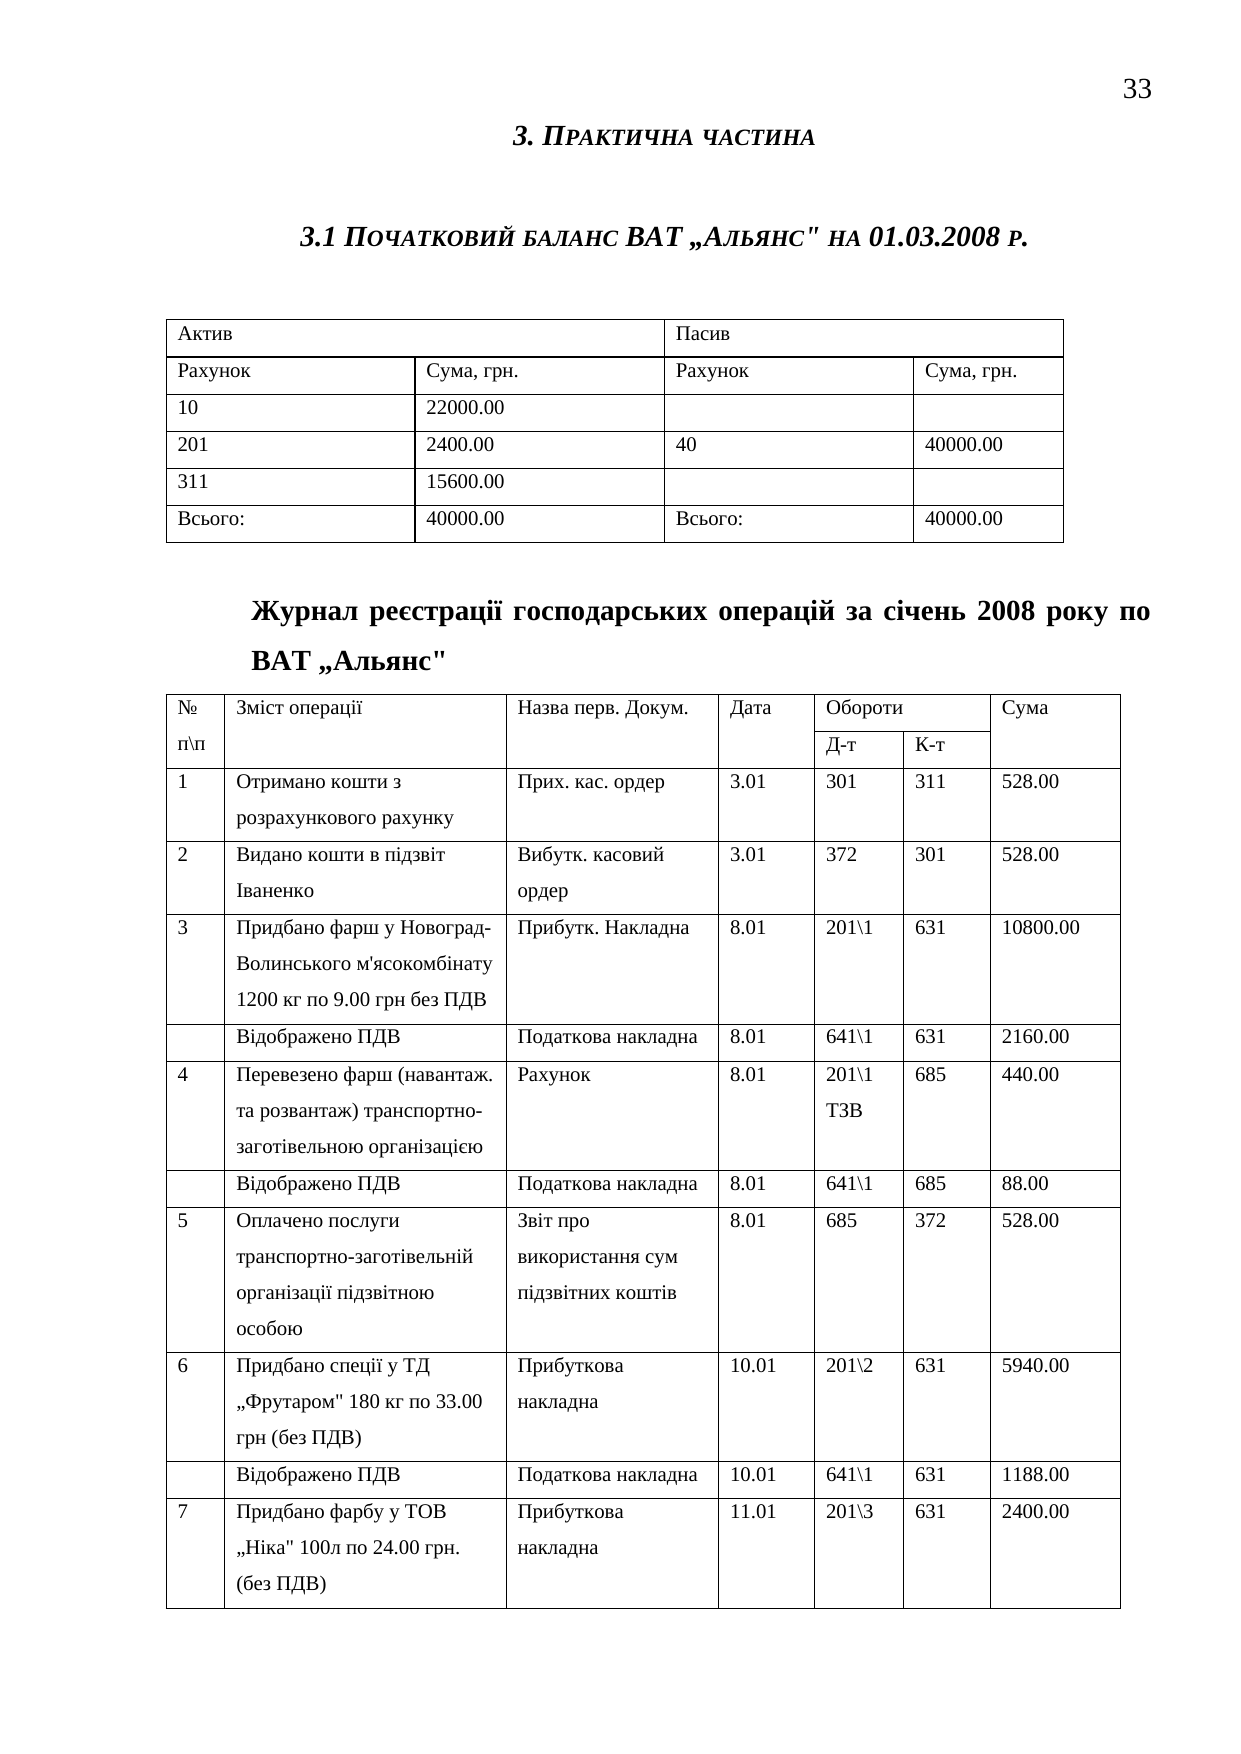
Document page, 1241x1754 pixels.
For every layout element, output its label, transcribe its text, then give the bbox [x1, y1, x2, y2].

table_cell Прибуткова накладна [507, 1353, 718, 1461]
table_cell Відображено ПДВ [225, 1462, 506, 1498]
table_header № п\п [167, 695, 224, 768]
table_cell [665, 469, 913, 505]
table_cell 88.00 [991, 1171, 1120, 1207]
table_cell 5940.00 [991, 1353, 1120, 1461]
table_header Зміст операції [225, 695, 506, 768]
table_cell Д-т [815, 732, 903, 768]
table_cell Прих. кас. ордер [507, 769, 718, 841]
table_cell Придбано спеції у ТД „Фрутаром" 180 кг по 33.00 грн (без ПДВ) [225, 1353, 506, 1461]
table_cell [167, 1462, 224, 1498]
table_cell Прибутк. Накладна [507, 915, 718, 1023]
table_cell 201\1 ТЗВ [815, 1062, 903, 1170]
table_cell 10 [167, 395, 414, 431]
table_cell [665, 395, 913, 431]
table_cell Всього: [665, 506, 913, 542]
table_cell 685 [904, 1171, 990, 1207]
table_cell Придбано фарбу у ТОВ „Ніка" 100л по 24.00 грн. (без ПДВ) [225, 1499, 506, 1607]
table_cell 301 [904, 842, 990, 914]
table_cell Перевезено фарш (навантаж. та розвантаж) транспортно-заготівельною організацією [225, 1062, 506, 1170]
table_cell Податкова накладна [507, 1462, 718, 1498]
table_cell Звіт про використання сум підзвітних коштів [507, 1208, 718, 1352]
table_cell 10800.00 [991, 915, 1120, 1023]
table_cell 4 [167, 1062, 224, 1170]
table_cell 631 [904, 1462, 990, 1498]
table_cell Прибуткова накладна [507, 1499, 718, 1607]
table_cell 40 [665, 432, 913, 468]
table_cell 372 [815, 842, 903, 914]
table_cell 11.01 [719, 1499, 814, 1607]
table_cell 440.00 [991, 1062, 1120, 1170]
table_cell 40000.00 [416, 506, 664, 542]
table_cell 311 [904, 769, 990, 841]
table_cell 641\1 [815, 1025, 903, 1061]
table_cell 372 [904, 1208, 990, 1352]
table_cell 631 [904, 1353, 990, 1461]
table_cell Рахунок [665, 358, 913, 393]
table_cell 1 [167, 769, 224, 841]
table_cell 8.01 [719, 1062, 814, 1170]
table_cell Рахунок [167, 358, 414, 393]
table_cell Відображено ПДВ [225, 1171, 506, 1207]
table_cell 7 [167, 1499, 224, 1607]
table_cell Податкова накладна [507, 1025, 718, 1061]
table_cell 8.01 [719, 1171, 814, 1207]
table_cell 10.01 [719, 1353, 814, 1461]
table_cell 685 [815, 1208, 903, 1352]
table_cell 631 [904, 915, 990, 1023]
table_cell 3 [167, 915, 224, 1023]
table_cell Вибутк. касовий ордер [507, 842, 718, 914]
table_cell 311 [167, 469, 414, 505]
table_cell 528.00 [991, 1208, 1120, 1352]
table_cell Придбано фарш у Новоград-Волинського м'ясокомбінату 1200 кг по 9.00 грн без ПДВ [225, 915, 506, 1023]
table_header Сума [991, 695, 1120, 768]
table_header Дата [719, 695, 814, 768]
table_cell 641\1 [815, 1171, 903, 1207]
table_cell 3.01 [719, 842, 814, 914]
table_cell 631 [904, 1025, 990, 1061]
table_header Назва перв. Докум. [507, 695, 718, 768]
table_cell 201\1 [815, 915, 903, 1023]
table_cell [167, 1025, 224, 1061]
table_cell 631 [904, 1499, 990, 1607]
table_cell 2400.00 [991, 1499, 1120, 1607]
table_cell Рахунок [507, 1062, 718, 1170]
table_cell Сума, грн. [416, 358, 664, 393]
table_cell 3.01 [719, 769, 814, 841]
table_cell 22000.00 [416, 395, 664, 431]
table_cell 5 [167, 1208, 224, 1352]
table_cell 2 [167, 842, 224, 914]
table_cell 8.01 [719, 1025, 814, 1061]
table_cell Оплачено послуги транспортно-заготівельній організації підзвітною особою [225, 1208, 506, 1352]
subtitle 3. Практична частина [177, 118, 1152, 152]
table_cell Видано кошти в підзвіт Іваненко [225, 842, 506, 914]
table_cell 301 [815, 769, 903, 841]
table_cell 8.01 [719, 1208, 814, 1352]
table_cell К-т [904, 732, 990, 768]
subtitle 3.1 Початковий баланс ВАТ „Альянс" на 01.03.2008 р. [177, 219, 1152, 252]
table_cell Сума, грн. [914, 358, 1063, 393]
table_cell [914, 395, 1063, 431]
table_cell 8.01 [719, 915, 814, 1023]
table_cell 10.01 [719, 1462, 814, 1498]
table_cell 40000.00 [914, 506, 1063, 542]
table_header Актив [167, 320, 664, 356]
table_cell Отримано кошти з розрахункового рахунку [225, 769, 506, 841]
table_cell 40000.00 [914, 432, 1063, 468]
table_cell [167, 1171, 224, 1207]
table_cell 201\2 [815, 1353, 903, 1461]
table_cell 201 [167, 432, 414, 468]
table_cell Всього: [167, 506, 414, 542]
table_cell 6 [167, 1353, 224, 1461]
table_cell 2160.00 [991, 1025, 1120, 1061]
table_cell 1188.00 [991, 1462, 1120, 1498]
table_cell 2400.00 [416, 432, 664, 468]
table_cell 15600.00 [416, 469, 664, 505]
table_cell 641\1 [815, 1462, 903, 1498]
text Журнал реєстрації господарських операцій за січень 2008 року по ВАТ „Альянс" [251, 593, 1152, 677]
table_cell Відображено ПДВ [225, 1025, 506, 1061]
table_cell 528.00 [991, 769, 1120, 841]
table_header Обороти [815, 695, 990, 731]
table_cell 685 [904, 1062, 990, 1170]
table_cell [914, 469, 1063, 505]
table_header Пасив [665, 320, 1063, 356]
table_cell Податкова накладна [507, 1171, 718, 1207]
table_cell 528.00 [991, 842, 1120, 914]
table_cell 201\3 [815, 1499, 903, 1607]
